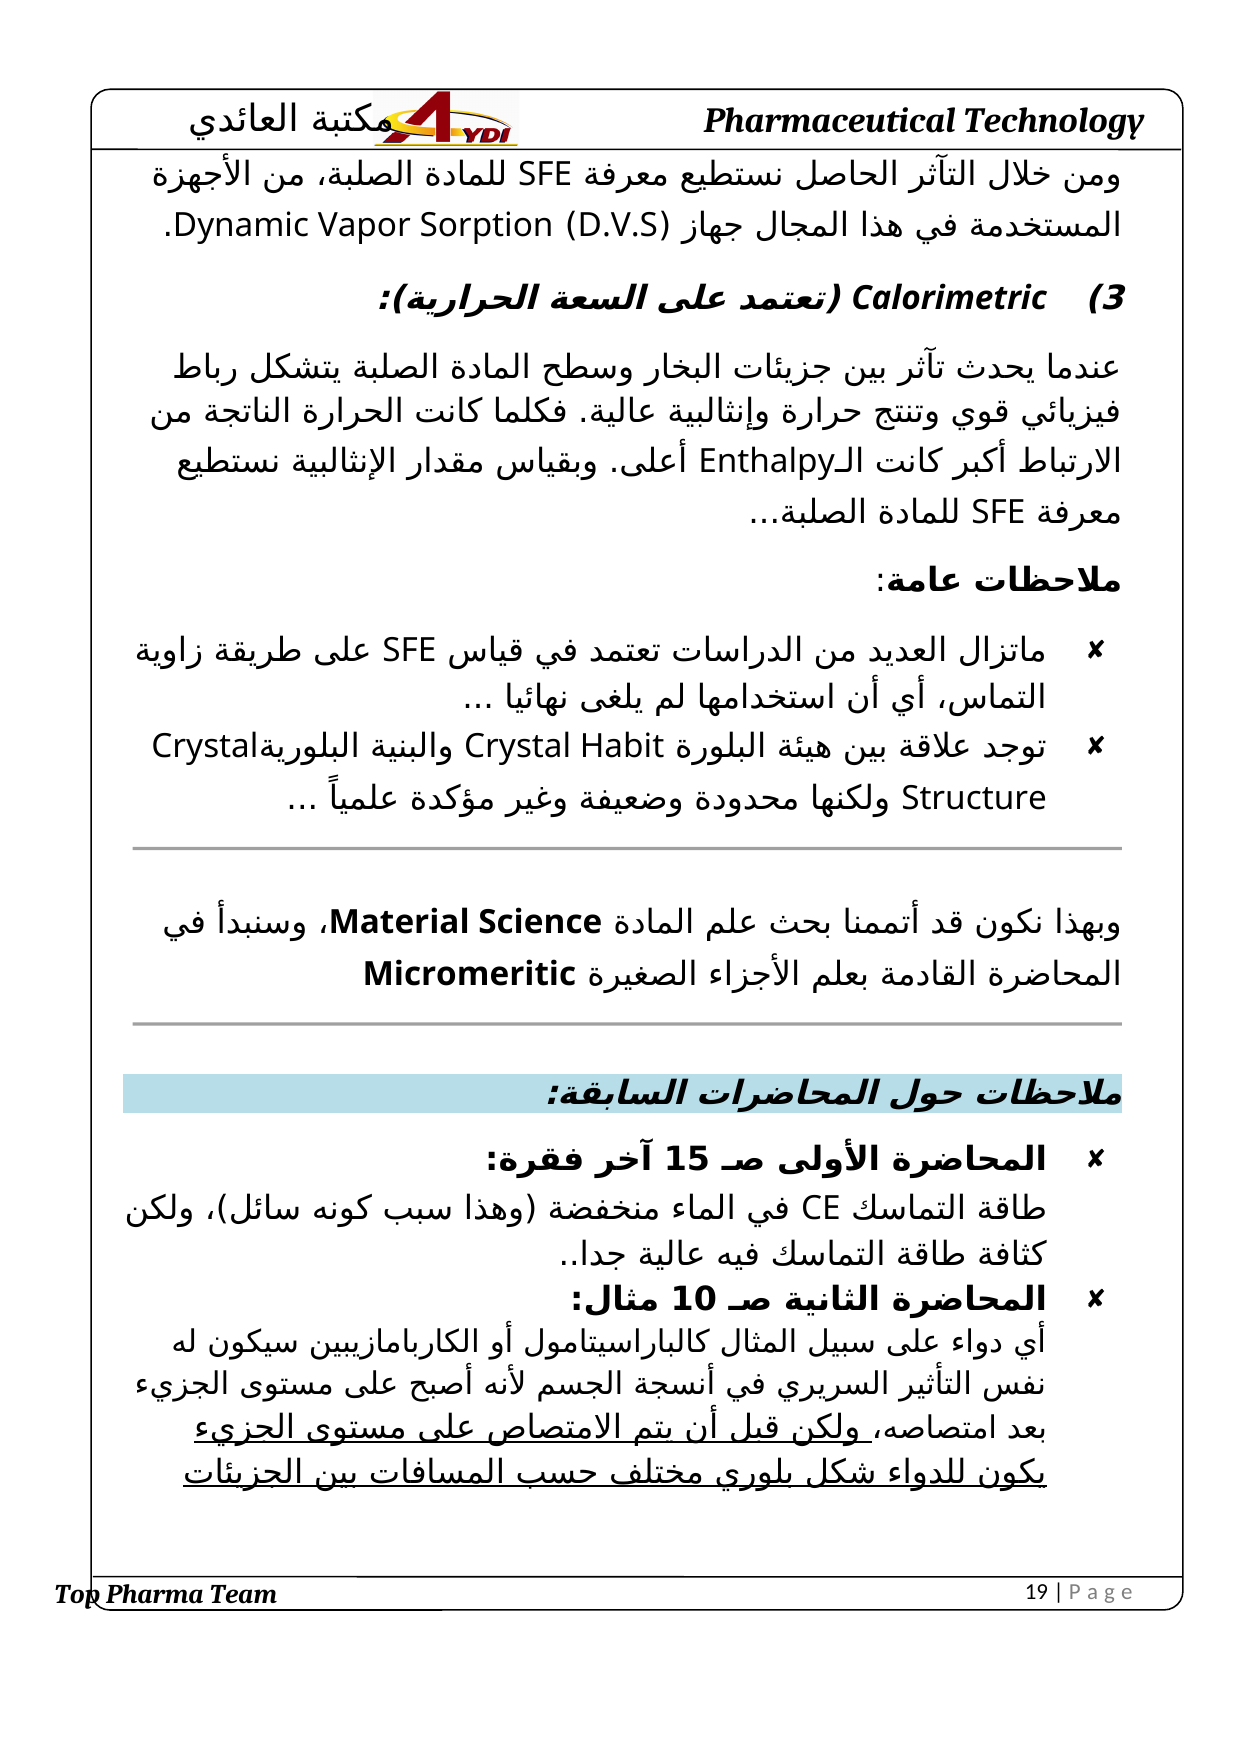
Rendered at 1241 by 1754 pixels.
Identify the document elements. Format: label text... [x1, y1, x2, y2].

text عندما يحدث تآثر بين جزيئات البخار وسطح المادة الصلبة يتشكل رباط فيزيائي قوي وتنتج حرارة وإنثالبية عالية. فكلما كانت الحرارة الناتجة من الارتباط أكبر كانت الـEnthalpy أعلى. وبقياس مقدار الإنثالبية نستطيع معرفة SFE للمادة الصلبة... [123, 347, 1122, 533]
text وبهذا نكون قد أتممنا بحث علم المادة Material Science، وسنبدأ في المحاضرة القادمة بعلم الأجزاء الصغيرة Micromeritic [123, 898, 1122, 995]
list ماتزال العديد من الدراسات تعتمد في قياس SFE على طريقة زاوية التماس، أي أن استخدامها لم يلغى نهائيا ... [123, 626, 1085, 716]
text ملاحظات عامة: [123, 561, 1122, 599]
picture [372, 91, 520, 148]
list توجد علاقة بين هيئة البلورة Crystal Habit والبنية البلوريةCrystal Structure ولكنها محدودة وضعيفة وغير مؤكدة علمياً ... [123, 722, 1085, 819]
list المحاضرة الأولى صـ 15 آخر فقرة: طاقة التماسك CE في الماء منخفضة (وهذا سبب كونه سائل)، ولكن كثافة طاقة التماسك فيه عالية جدا.. [123, 1139, 1085, 1274]
text ملاحظات حول المحاضرات السابقة: [123, 1074, 1122, 1113]
list Calorimetric (تعتمد على السعة الحرارية): [123, 274, 1085, 319]
